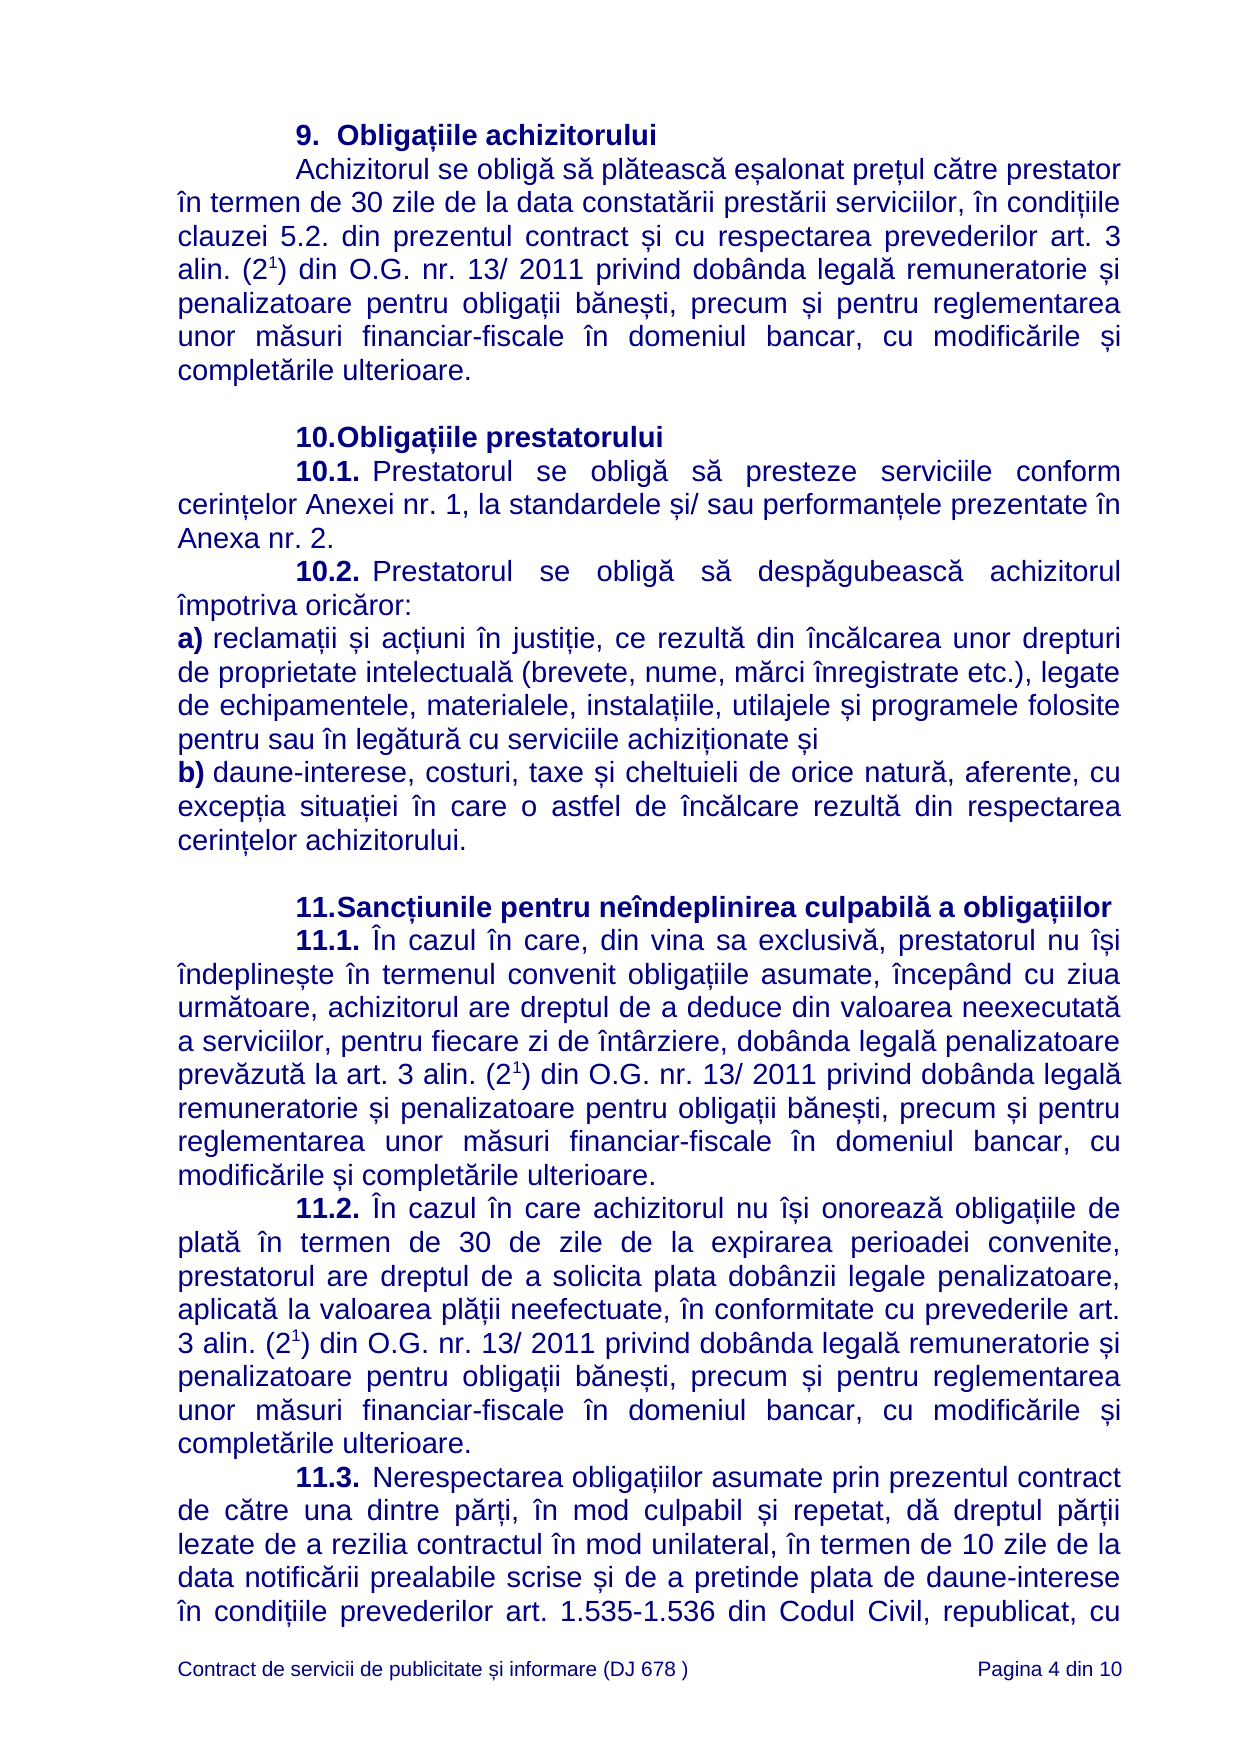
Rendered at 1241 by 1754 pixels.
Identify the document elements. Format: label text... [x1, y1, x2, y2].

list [177, 1460, 1122, 1627]
list Obligațiile prestatorului [177, 420, 1122, 453]
list Prestatorul se obligă să despăgubească achizitorul împotriva oricăror: [177, 554, 1122, 621]
list daune-interese, costuri, taxe și cheltuieli de orice natură, aferente, cu excepția situației în care o astfel de încălcare rezultă din respectarea cerințelor achizitorului. [177, 755, 1122, 856]
list În cazul în care, din vina sa exclusivă, prestatorul nu își îndeplinește în termenul convenit obligațiile asumate, începând cu ziua următoare, achizitorul are dreptul de a deduce din valoarea neexecutată a serviciilor, pentru fiecare zi de întârziere, dobânda legală penalizatoare prevăzută la art. 3 alin. (21) din O.G. nr. 13/ 2011 privind dobânda legală remuneratorie și penalizatoare pentru obligații bănești, precum și pentru reglementarea unor măsuri financiar-fiscale în domeniul bancar, cu modificările și completările ulterioare. [177, 923, 1122, 1191]
list Obligațiile achizitorului [177, 118, 1122, 152]
list Sancțiunile pentru neîndeplinirea culpabilă a obligațiilor [177, 889, 1122, 923]
list reclamații și acțiuni în justiție, ce rezultă din încălcarea unor drepturi de proprietate intelectuală (brevete, nume, mărci înregistrate etc.), legate de echipamentele, materialele, instalațiile, utilajele și programele folosite pentru sau în legătură cu serviciile achiziționate și [177, 621, 1122, 755]
list Prestatorul se obligă să presteze serviciile conform cerințelor Anexei nr. 1, la standardele și/ sau performanțele prezentate în Anexa nr. 2. [177, 453, 1122, 554]
list În cazul în care achizitorul nu își onorează obligațiile de plată în termen de 30 de zile de la expirarea perioadei convenite, prestatorul are dreptul de a solicita plata dobânzii legale penalizatoare, aplicată la valoarea plății neefectuate, în conformitate cu prevederile art. 3 alin. (21) din O.G. nr. 13/ 2011 privind dobânda legală remuneratorie și penalizatoare pentru obligații bănești, precum și pentru reglementarea unor măsuri financiar-fiscale în domeniul bancar, cu modificările și completările ulterioare. [177, 1191, 1122, 1460]
text Achizitorul se obligă să plătească eșalonat prețul către prestator în termen de 30 zile de la data constatării prestării serviciilor, în condițiile clauzei 5.2. din prezentul contract și cu respectarea prevederilor art. 3 alin. (21) din O.G. nr. 13/ 2011 privind dobânda legală remuneratorie și penalizatoare pentru obligații bănești, precum și pentru reglementarea unor măsuri financiar-fiscale în domeniul bancar, cu modificările și completările ulterioare. [177, 152, 1122, 386]
